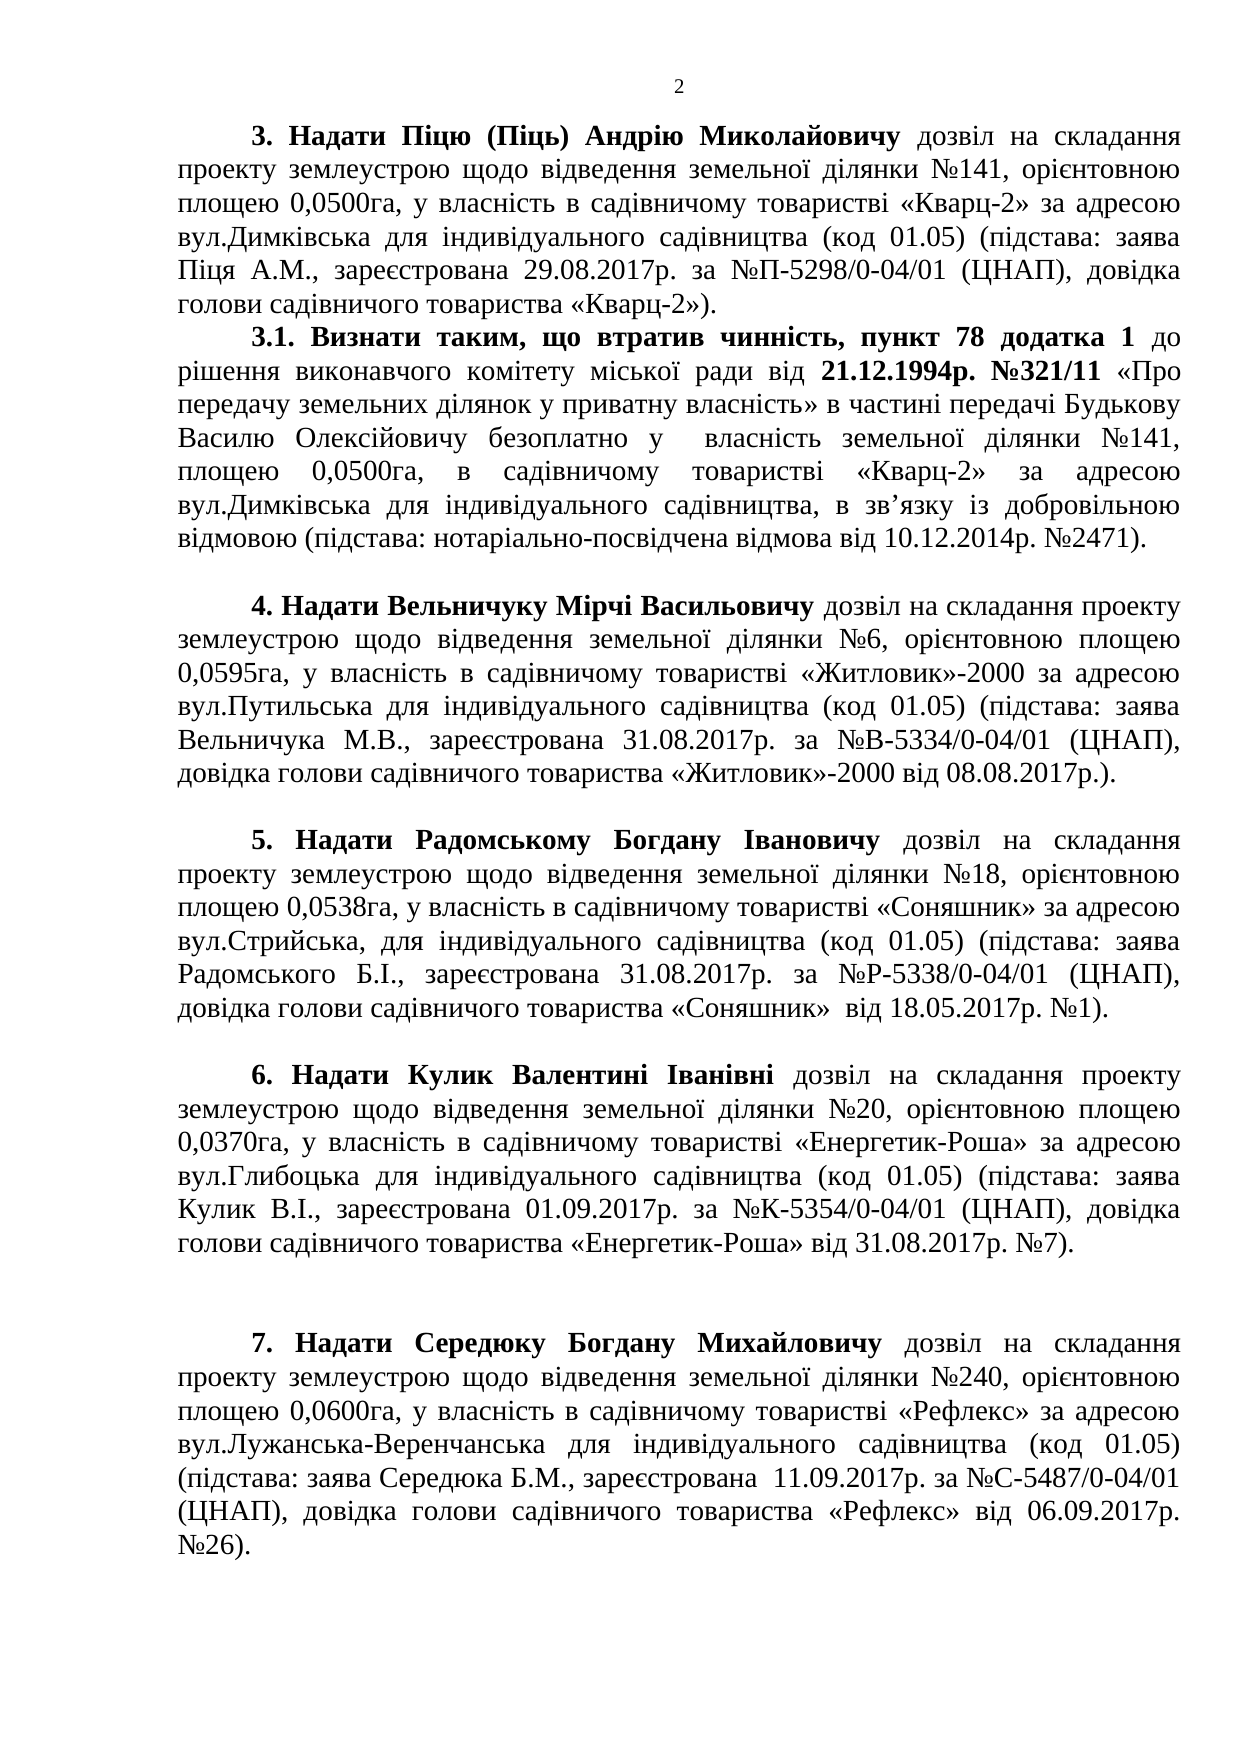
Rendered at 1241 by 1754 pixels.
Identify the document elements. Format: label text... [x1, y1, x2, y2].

text 3. Надати Піцю (Піць) Андрію Миколайовичу дозвіл на складання проекту землеустрою щодо відведення земельної ділянки №141, орієнтовною площею 0,0500га, у власність в садівничому товаристві «Кварц-2» за адресою вул.Димківська для індивідуального садівництва (код 01.05) (підстава: заява Піця А.М., зареєстрована 29.08.2017р. за №П-5298/0-04/01 (ЦНАП), довідка голови садівничого товариства «Кварц-2»). [177, 118, 1181, 319]
text 7. Надати Середюку Богдану Михайловичу дозвіл на складання проекту землеустрою щодо відведення земельної ділянки №240, орієнтовною площею 0,0600га, у власність в садівничому товаристві «Рефлекс» за адресою вул.Лужанська-Веренчанська для індивідуального садівництва (код 01.05) (підстава: заява Середюка Б.М., зареєстрована 11.09.2017р. за №С-5487/0-04/01 (ЦНАП), довідка голови садівничого товариства «Рефлекс» від 06.09.2017р. №26). [177, 1326, 1181, 1560]
text 4. Надати Вельничуку Мірчі Васильовичу дозвіл на складання проекту землеустрою щодо відведення земельної ділянки №6, орієнтовною площею 0,0595га, у власність в садівничому товаристві «Житловик»-2000 за адресою вул.Путильська для індивідуального садівництва (код 01.05) (підстава: заява Вельничука М.В., зареєстрована 31.08.2017р. за №В-5334/0-04/01 (ЦНАП), довідка голови садівничого товариства «Житловик»-2000 від 08.08.2017р.). [177, 588, 1181, 789]
text 5. Надати Радомському Богдану Івановичу дозвіл на складання проекту землеустрою щодо відведення земельної ділянки №18, орієнтовною площею 0,0538га, у власність в садівничому товаристві «Соняшник» за адресою вул.Стрийська, для індивідуального садівництва (код 01.05) (підстава: заява Радомського Б.І., зареєстрована 31.08.2017р. за №Р-5338/0-04/01 (ЦНАП), довідка голови садівничого товариства «Соняшник» від 18.05.2017р. №1). [177, 822, 1181, 1024]
text 3.1. Визнати таким, що втратив чинність, пункт 78 додатка 1 до рішення виконавчого комітету міської ради від 21.12.1994р. №321/11 «Про передачу земельних ділянок у приватну власність» в частині передачі Будькову Василю Олексійовичу безоплатно у власність земельної ділянки №141, площею 0,0500га, в садівничому товаристві «Кварц-2» за адресою вул.Димківська для індивідуального садівництва, в зв’язку із добровільною відмовою (підстава: нотаріально-посвідчена відмова від 10.12.2014р. №2471). [177, 319, 1181, 554]
text 6. Надати Кулик Валентині Іванівні дозвіл на складання проекту землеустрою щодо відведення земельної ділянки №20, орієнтовною площею 0,0370га, у власність в садівничому товаристві «Енергетик-Роша» за адресою вул.Глибоцька для індивідуального садівництва (код 01.05) (підстава: заява Кулик В.І., зареєстрована 01.09.2017р. за №К-5354/0-04/01 (ЦНАП), довідка голови садівничого товариства «Енергетик-Роша» від 31.08.2017р. №7). [177, 1057, 1181, 1258]
